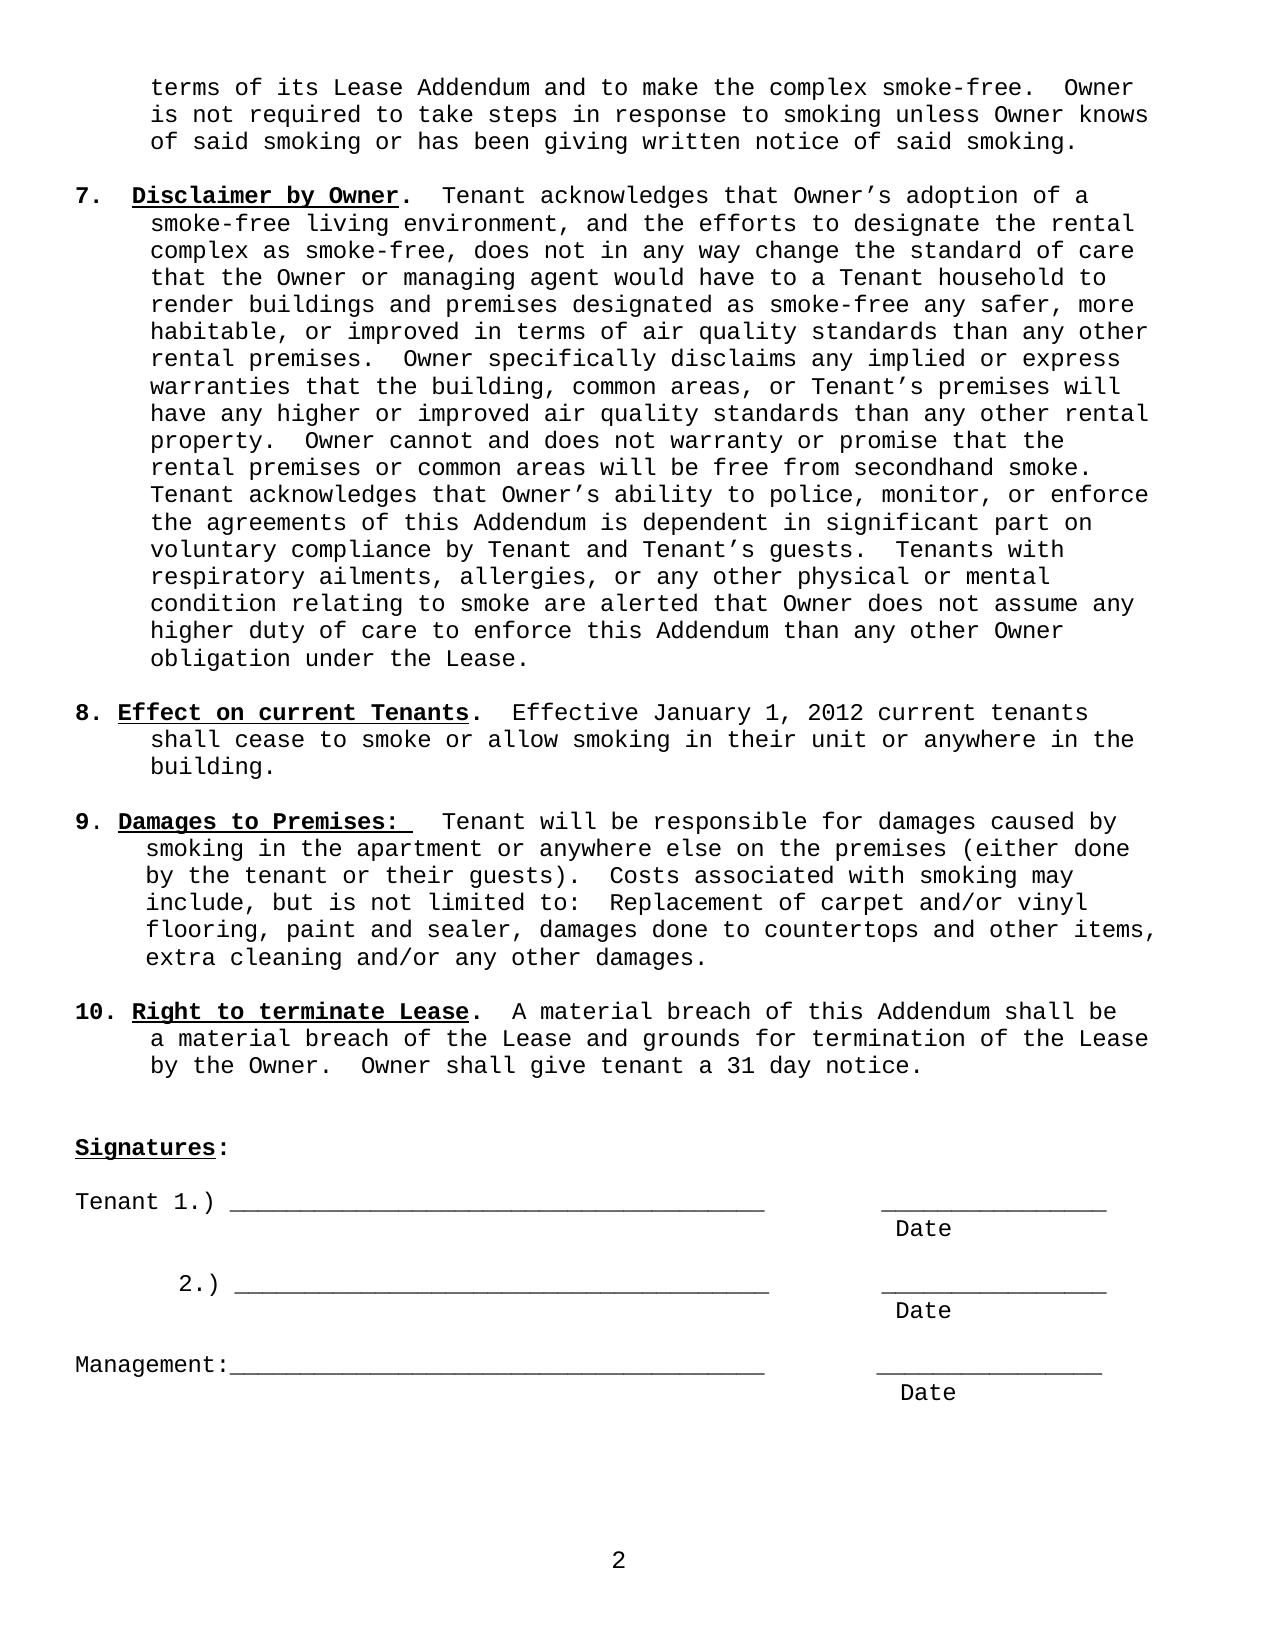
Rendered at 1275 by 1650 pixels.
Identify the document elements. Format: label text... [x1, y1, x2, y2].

text 2.) ______________________________________ ________________ [75, 1271, 1162, 1298]
text a material breach of the Lease and grounds for termination of the Lease by the Owner. Owner shall give tenant a 31 day notice. [150, 1027, 1162, 1081]
text Date [75, 1380, 1162, 1407]
text 8. Effect on current Tenants. Effective January 1, 2012 current tenants [75, 700, 1162, 727]
text 10. Right to terminate Lease. A material breach of this Addendum shall be [75, 999, 1162, 1027]
text flooring, paint and sealer, damages done to countertops and other items, [75, 918, 1162, 945]
text 7. Disclaimer by Owner. Tenant acknowledges that Owner’s adoption of a [75, 184, 1162, 211]
text smoke-free living environment, and the efforts to designate the rental complex as smoke-free, does not in any way change the standard of care that the Owner or managing agent would have to a Tenant household to render buildings and premises designated as smoke-free any safer, more habitable, or improved in terms of air quality standards than any other rental premises. Owner specifically disclaims any implied or express warranties that the building, common areas, or Tenant’s premises will have any higher or improved air quality standards than any other rental property. Owner cannot and does not warranty or promise that the rental premises or common areas will be free from secondhand smoke. Tenant acknowledges that Owner’s ability to police, monitor, or enforce the agreements of this Addendum is dependent in significant part on voluntary compliance by Tenant and Tenant’s guests. Tenants with respiratory ailments, allergies, or any other physical or mental condition relating to smoke are alerted that Owner does not assume any higher duty of care to enforce this Addendum than any other Owner obligation under the Lease. [150, 211, 1162, 673]
text building. [75, 755, 1162, 782]
text Tenant 1.) ______________________________________ ________________ [75, 1190, 1162, 1217]
text Management:______________________________________ ________________ [75, 1353, 1162, 1380]
text Date [75, 1298, 1162, 1326]
text shall cease to smoke or allow smoking in their unit or anywhere in the [75, 727, 1162, 755]
text include, but is not limited to: Replacement of carpet and/or vinyl [75, 891, 1162, 918]
text 9. Damages to Premises: Tenant will be responsible for damages caused by [75, 809, 1162, 836]
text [150, 75, 1162, 157]
text smoking in the apartment or anywhere else on the premises (either done [75, 836, 1162, 863]
text extra cleaning and/or any other damages. [75, 945, 1162, 972]
text Signatures: [75, 1135, 1162, 1162]
text Date [75, 1217, 1162, 1244]
text by the tenant or their guests). Costs associated with smoking may [75, 863, 1162, 891]
